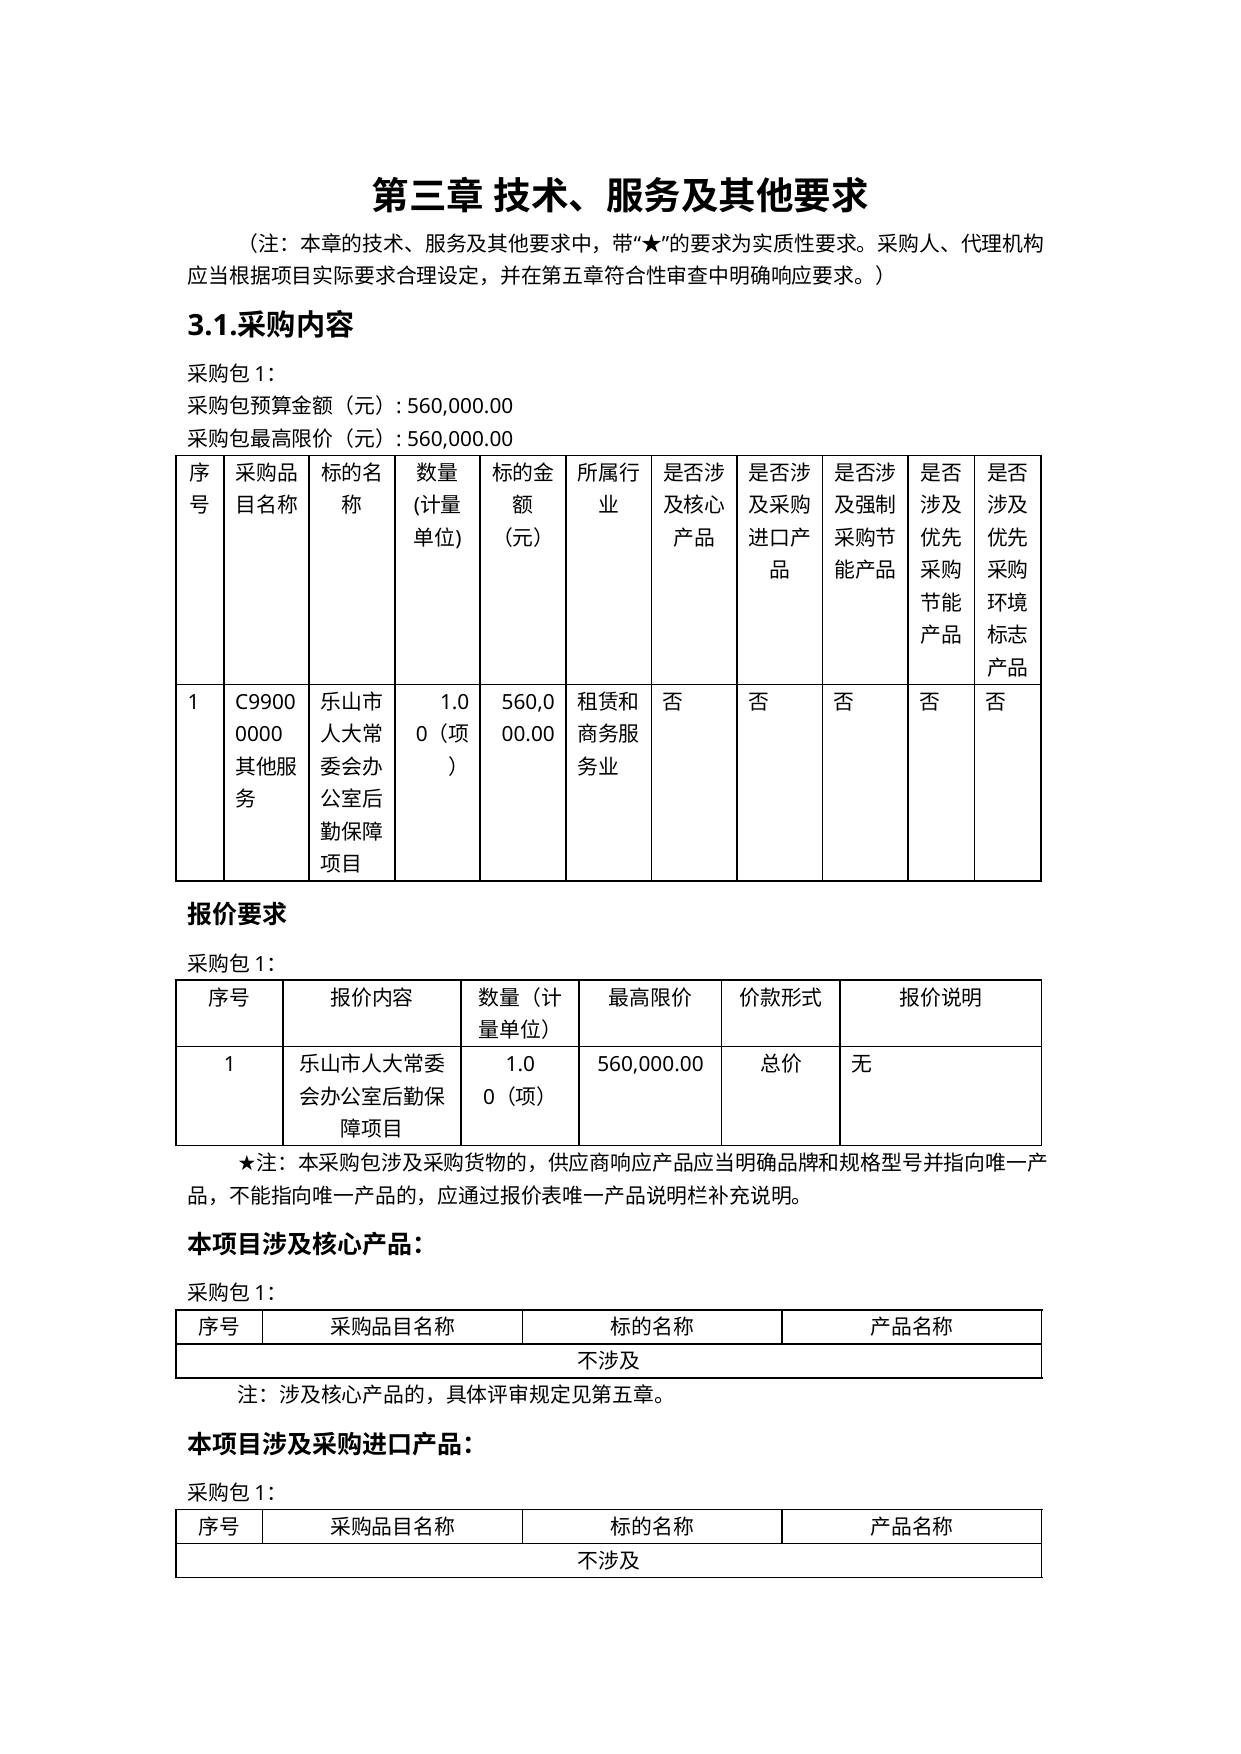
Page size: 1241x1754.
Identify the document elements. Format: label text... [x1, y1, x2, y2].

table_cell 否 [975, 685, 1040, 880]
table_header 是否涉及核心产品 [652, 456, 736, 683]
text ★注：本采购包涉及采购货物的，供应商响应产品应当明确品牌和规格型号并指向唯一产品，不能指向唯一产品的，应通过报价表唯一产品说明栏补充说明。 [187, 1146, 1053, 1211]
text 采购包预算金额（元）: 560,000.00 [187, 389, 1053, 422]
text 本项目涉及采购进口产品： [187, 1411, 1053, 1476]
table_cell 乐山市人大常委会办公室后勤保障项目 [310, 685, 394, 880]
table_header 最高限价 [580, 981, 721, 1046]
table_header 标的金额 （元） [481, 456, 565, 683]
table_cell 1 [177, 685, 223, 880]
table_header 是否涉及优先采购节能产品 [909, 456, 974, 683]
table_header 产品名称 [783, 1510, 1041, 1543]
table_cell 560,000.00 [481, 685, 565, 880]
table_header 所属行业 [567, 456, 651, 683]
table_header 是否涉及采购进口产品 [738, 456, 822, 683]
table_cell 无 [841, 1047, 1041, 1145]
text 采购包1： [187, 1276, 1053, 1309]
table_cell 否 [738, 685, 822, 880]
table_cell 否 [823, 685, 907, 880]
text 采购包1： [187, 1476, 1053, 1508]
text （注：本章的技术、服务及其他要求中，带“★”的要求为实质性要求。采购人、代理机构应当根据项目实际要求合理设定，并在第五章符合性审查中明确响应要求。） [187, 227, 1053, 292]
table_cell 否 [652, 685, 736, 880]
table_header 序号 [177, 1510, 262, 1543]
table_header 产品名称 [783, 1311, 1041, 1343]
text 采购包1： [187, 357, 1053, 389]
text 本项目涉及核心产品： [187, 1211, 1053, 1276]
table_cell 1 [177, 1047, 282, 1145]
text 第三章 技术、服务及其他要求 [187, 162, 1053, 227]
table_cell 否 [909, 685, 974, 880]
table_header 采购品目名称 [225, 456, 308, 683]
table_header 是否涉及强制采购节能产品 [823, 456, 907, 683]
table_header 报价内容 [284, 981, 460, 1046]
text 注：涉及核心产品的，具体评审规定见第五章。 [187, 1378, 1053, 1411]
table_header 序号 [177, 1311, 262, 1343]
text 3.1.采购内容 [187, 292, 1053, 357]
table_cell 不涉及 [177, 1544, 1041, 1577]
table_header 采购品目名称 [263, 1311, 522, 1343]
table_cell 1.00（项） [396, 685, 479, 880]
text 采购包最高限价（元）: 560,000.00 [187, 422, 1053, 454]
table_header 是否涉及优先采购环境标志产品 [975, 456, 1040, 683]
table_cell 乐山市人大常委会办公室后勤保障项目 [284, 1047, 460, 1145]
table_cell C99000000 其他服务 [225, 685, 308, 880]
text 采购包1： [187, 947, 1053, 979]
table_header 采购品目名称 [263, 1510, 522, 1543]
text 报价要求 [187, 882, 1053, 947]
table_cell 总价 [722, 1047, 839, 1145]
table_header 序号 [177, 981, 282, 1046]
table_header 标的名称 [523, 1311, 781, 1343]
table_header 标的名称 [523, 1510, 781, 1543]
table_cell 租赁和商务服务业 [567, 685, 651, 880]
table_header 数量（计量单位） [462, 981, 578, 1046]
table_cell 不涉及 [177, 1345, 1041, 1377]
table_header 序号 [177, 456, 223, 683]
table_header 标的名称 [310, 456, 394, 683]
table_cell 1.00（项） [462, 1047, 578, 1145]
table_header 报价说明 [841, 981, 1041, 1046]
table_header 价款形式 [722, 981, 839, 1046]
table_cell 560,000.00 [580, 1047, 721, 1145]
table_header 数量 (计量单位) [396, 456, 479, 683]
